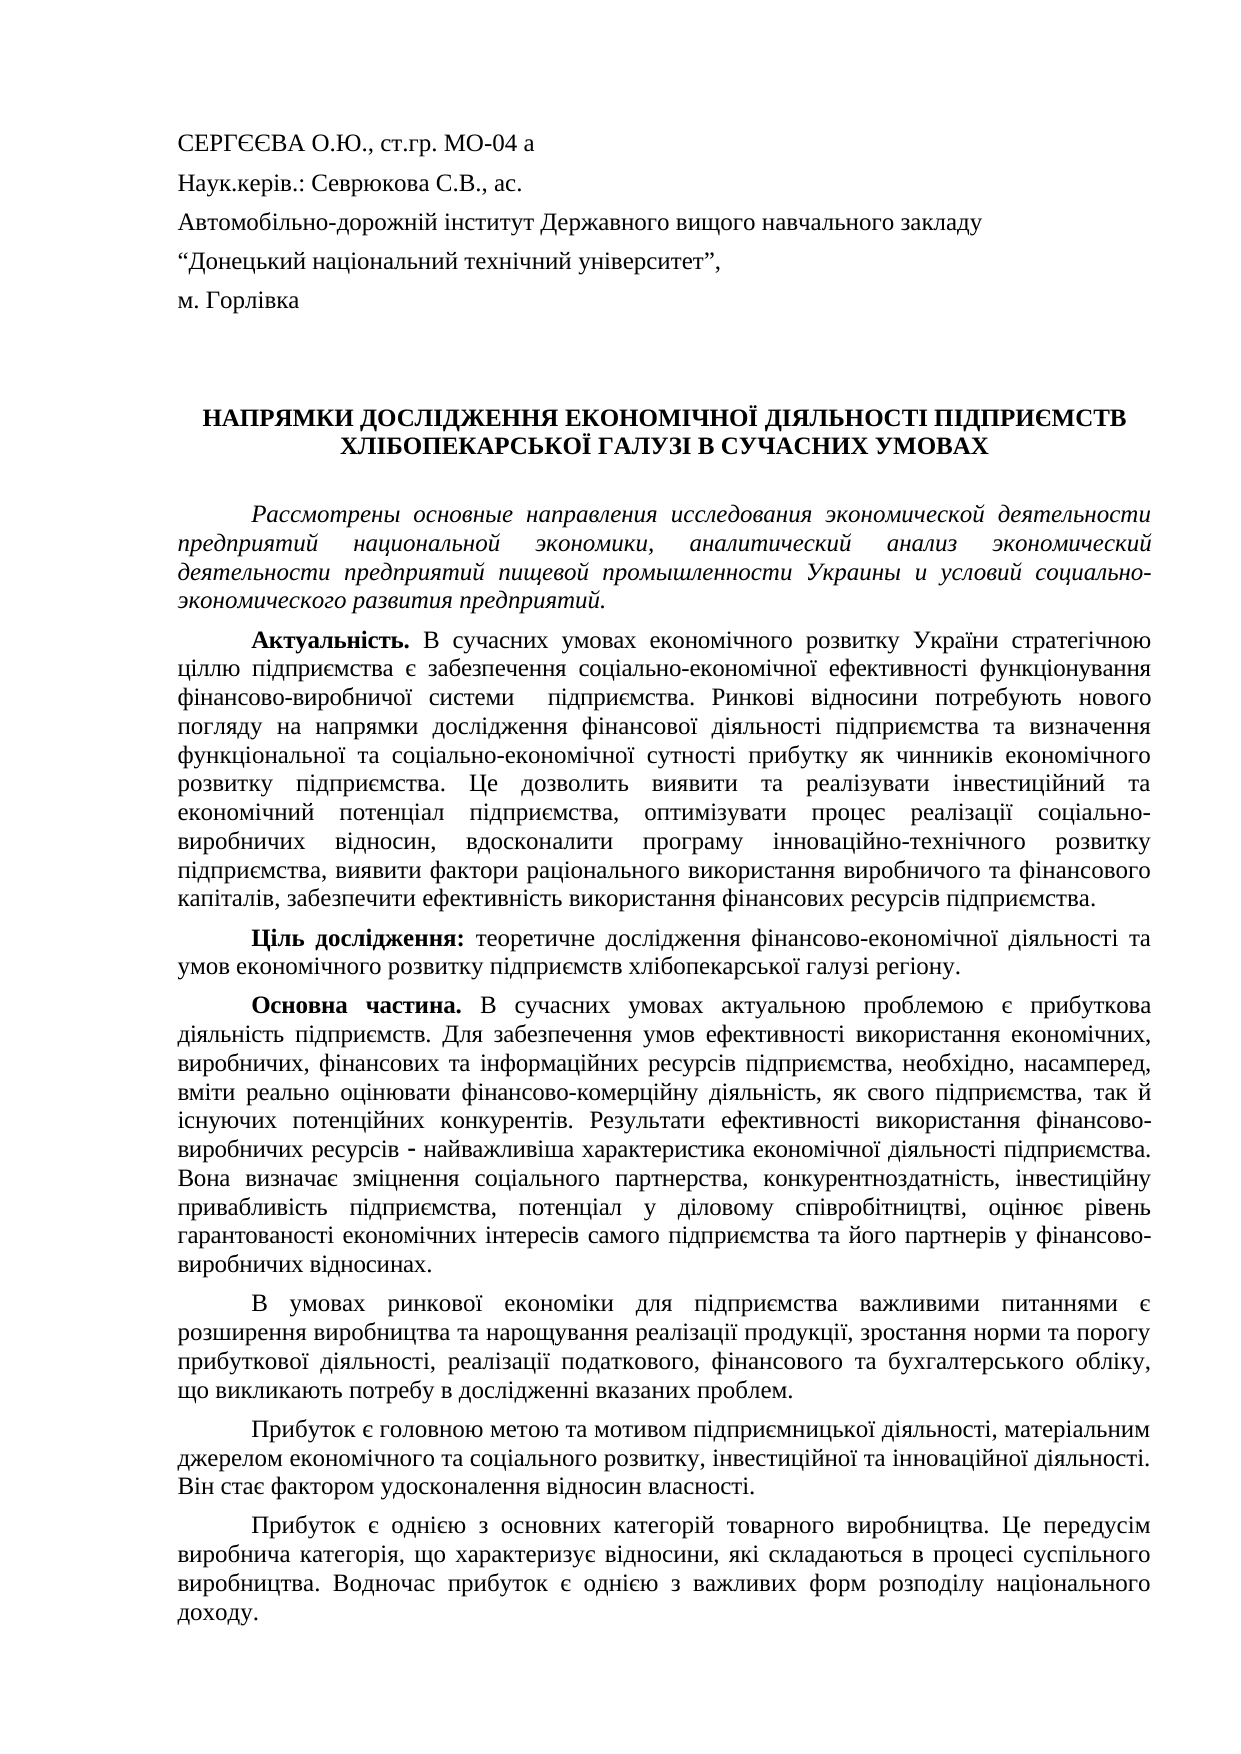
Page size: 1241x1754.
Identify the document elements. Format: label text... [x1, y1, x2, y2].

text Ціль дослідження: теоретичне дослідження фінансово-економічної діяльності та умов економічного розвитку підприємств хлібопекарської галузі регіону. [177, 923, 1152, 980]
text Актуальність. В сучасних умовах економічного розвитку України стратегічною ціллю підприємства є забезпечення соціально-економічної ефективності функціонування фінансово-виробничої системи підприємства. Ринкові відносини потребують нового погляду на напрямки дослідження фінансової діяльності підприємства та визначення функціональної та соціально-економічної сутності прибутку як чинників економічного розвитку підприємства. Це дозволить виявити та реалізувати інвестиційний та економічний потенціал підприємства, оптимізувати процес реалізації соціально-виробничих відносин, вдосконалити програму інноваційно-технічного розвитку підприємства, виявити фактори раціонального використання виробничого та фінансового капіталів, забезпечити ефективність використання фінансових ресурсів підприємства. [177, 625, 1152, 912]
text Сергєєва О.Ю., ст.гр. МО-04 а [177, 128, 1152, 157]
text Автомобільно-дорожній інститут Державного вищого навчального закладу [177, 207, 1152, 236]
text “Донецький національний технічний університет”, [177, 246, 1152, 275]
text Прибуток є однією з основних категорій товарного виробництва. Це передусім виробнича категорія, що характеризує відносини, які складаються в процесі суспільного виробництва. Водночас прибуток є однією з важливих форм розподілу національного доходу. [177, 1511, 1152, 1626]
text Основна частина. В сучасних умовах актуальною проблемою є прибуткова діяльність підприємств. Для забезпечення умов ефективності використання економічних, виробничих, фінансових та інформаційних ресурсів підприємства, необхідно, насамперед, вміти реально оцінювати фінансово-комерційну діяльність, як свого підприємства, так й існуючих потенційних конкурентів. Результати ефективності використання фінансово-виробничих ресурсів найважливіша характеристика економічної діяльності підприємства. Вона визначає зміцнення соціального партнерства, конкурентноздатність, інвестиційну привабливість підприємства, потенціал у діловому співробітництві, оцінює рівень гарантованості економічних інтересів самого підприємства та його партнерів у фінансово-виробничих відносинах. [177, 991, 1152, 1278]
text Рассмотрены основные направления исследования экономической деятельности предприятий национальной экономики, аналитический анализ экономический деятельности предприятий пищевой промышленности Украины и условий социально-экономического развития предприятий. [177, 499, 1152, 614]
text м. Горлівка [177, 285, 1152, 314]
text Прибуток є головною метою та мотивом підприємницької діяльності, матеріальним джерелом економічного та соціального розвитку, інвестиційної та інноваційної діяльності. Він стає фактором удосконалення відносин власності. [177, 1414, 1152, 1500]
text Наук.керів.: Севрюкова С.В., ас. [177, 168, 1152, 196]
text напрямки дослідження ЕКОНОМІЧНОЇ діяльності підприємств хлібопекарської галузі в сучасних умовах [177, 403, 1152, 460]
text В умовах ринкової економіки для підприємства важливими питаннями є розширення виробництва та нарощування реалізації продукції, зростання норми та порогу прибуткової діяльності, реалізації податкового, фінансового та бухгалтерського обліку, що викликають потребу в дослідженні вказаних проблем. [177, 1288, 1152, 1403]
